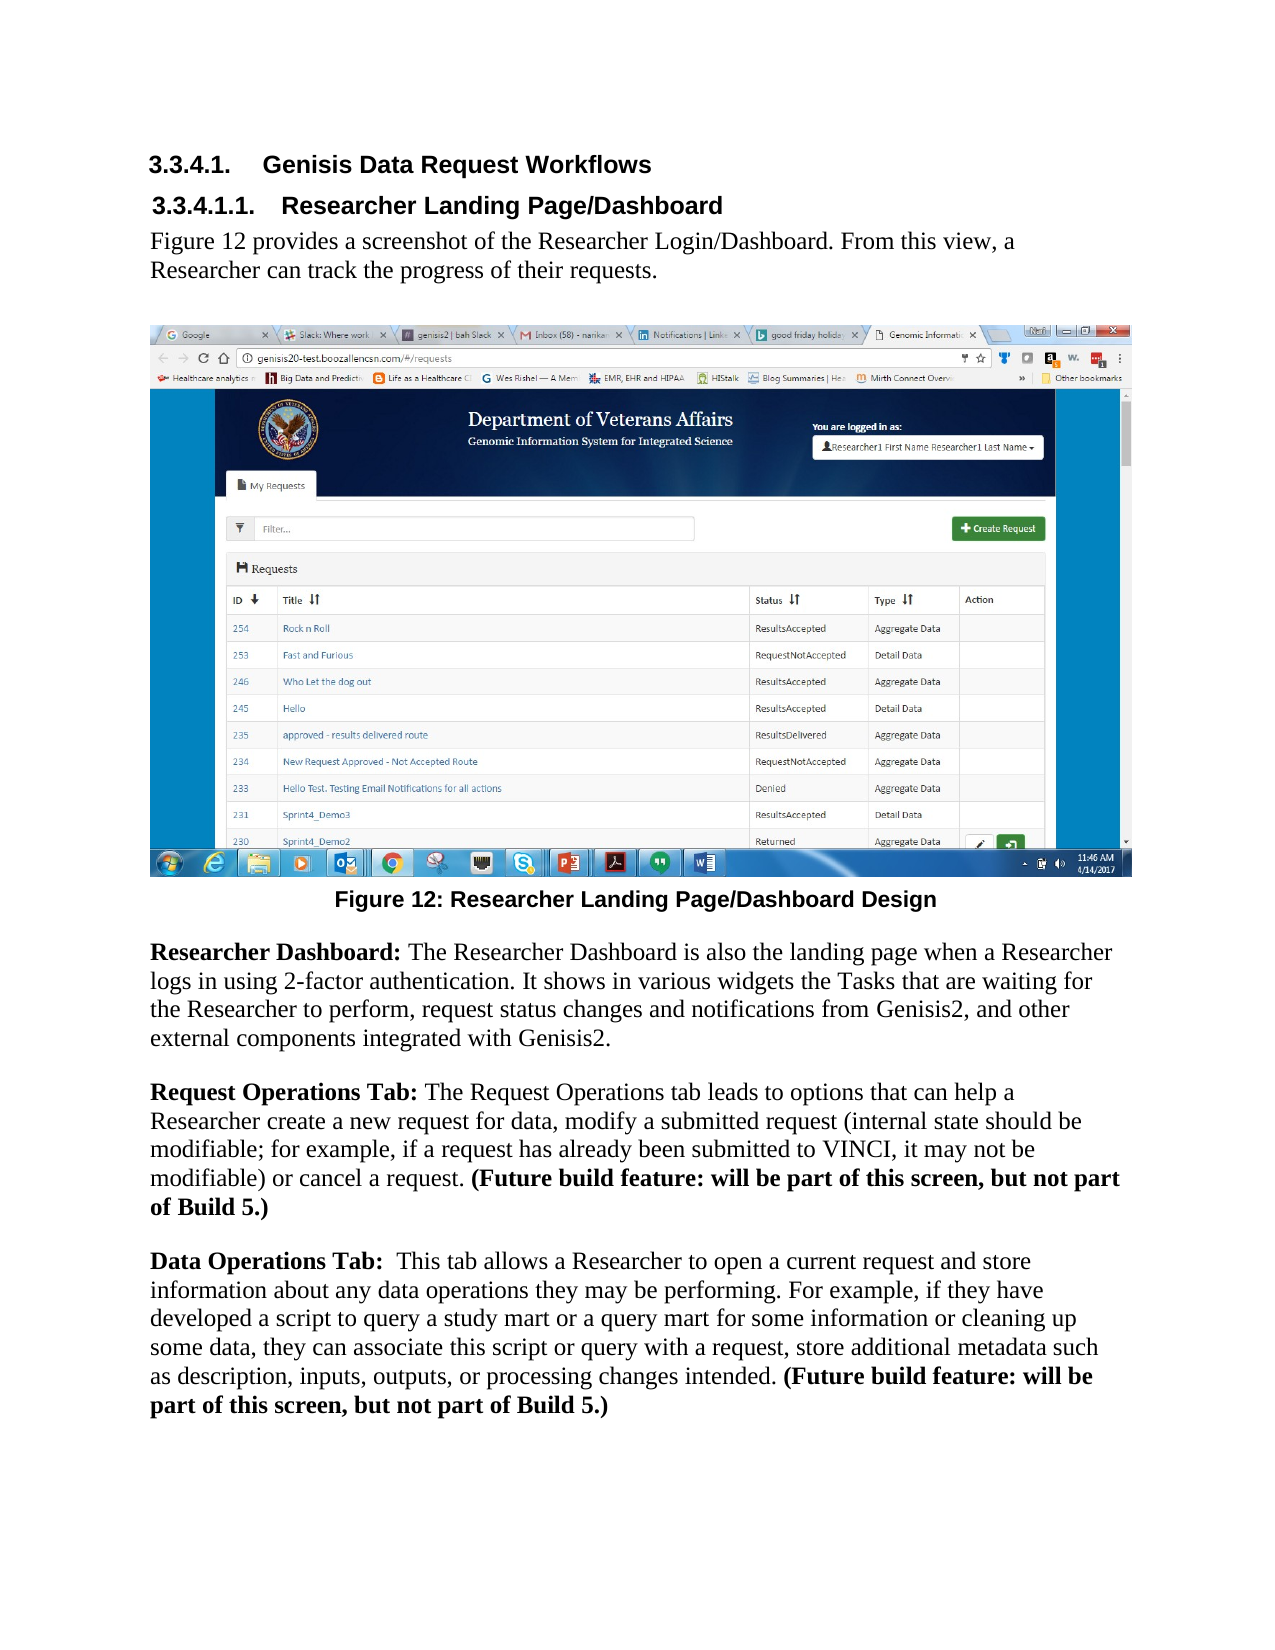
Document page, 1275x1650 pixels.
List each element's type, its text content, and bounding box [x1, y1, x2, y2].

subtitle Genisis Data Request Workflows [148, 150, 1137, 179]
picture [150, 325, 1132, 877]
subtitle Researcher Landing Page/Dashboard [152, 191, 1137, 220]
text Figure 12: Researcher Landing Page/Dashboard Design [334, 886, 1137, 912]
text Figure 12 provides a screenshot of the Researcher Login/Dashboard. From this view, a Researcher can track the progress of their requests. [150, 226, 1117, 283]
text Researcher Dashboard: The Researcher Dashboard is also the landing page when a Researcher logs in using 2-factor authentication. It shows in various widgets the Tasks that are waiting for the Researcher to perform, request status changes and notifications from Genisis2, and other external components integrated with Genisis2. [150, 937, 1117, 1052]
text Data Operations Tab: This tab allows a Researcher to open a current request and store information about any data operations they may be performing. For example, if they have developed a script to query a study mart or a query mart for some information or cleaning up some data, they can associate this script or query with a request, store additional metadata such as description, inputs, outputs, or processing changes intended. (Future build feature: will be part of this screen, but not part of Build 5.) [150, 1246, 1113, 1418]
text Request Operations Tab: The Request Operations tab leads to options that can help a Researcher create a new request for data, modify a submitted request (internal state should be modifiable; for example, if a request has already been submitted to VINCI, it may not be modifiable) or cancel a request. (Future build feature: will be part of this screen, but not part of Build 5.) [150, 1077, 1123, 1221]
